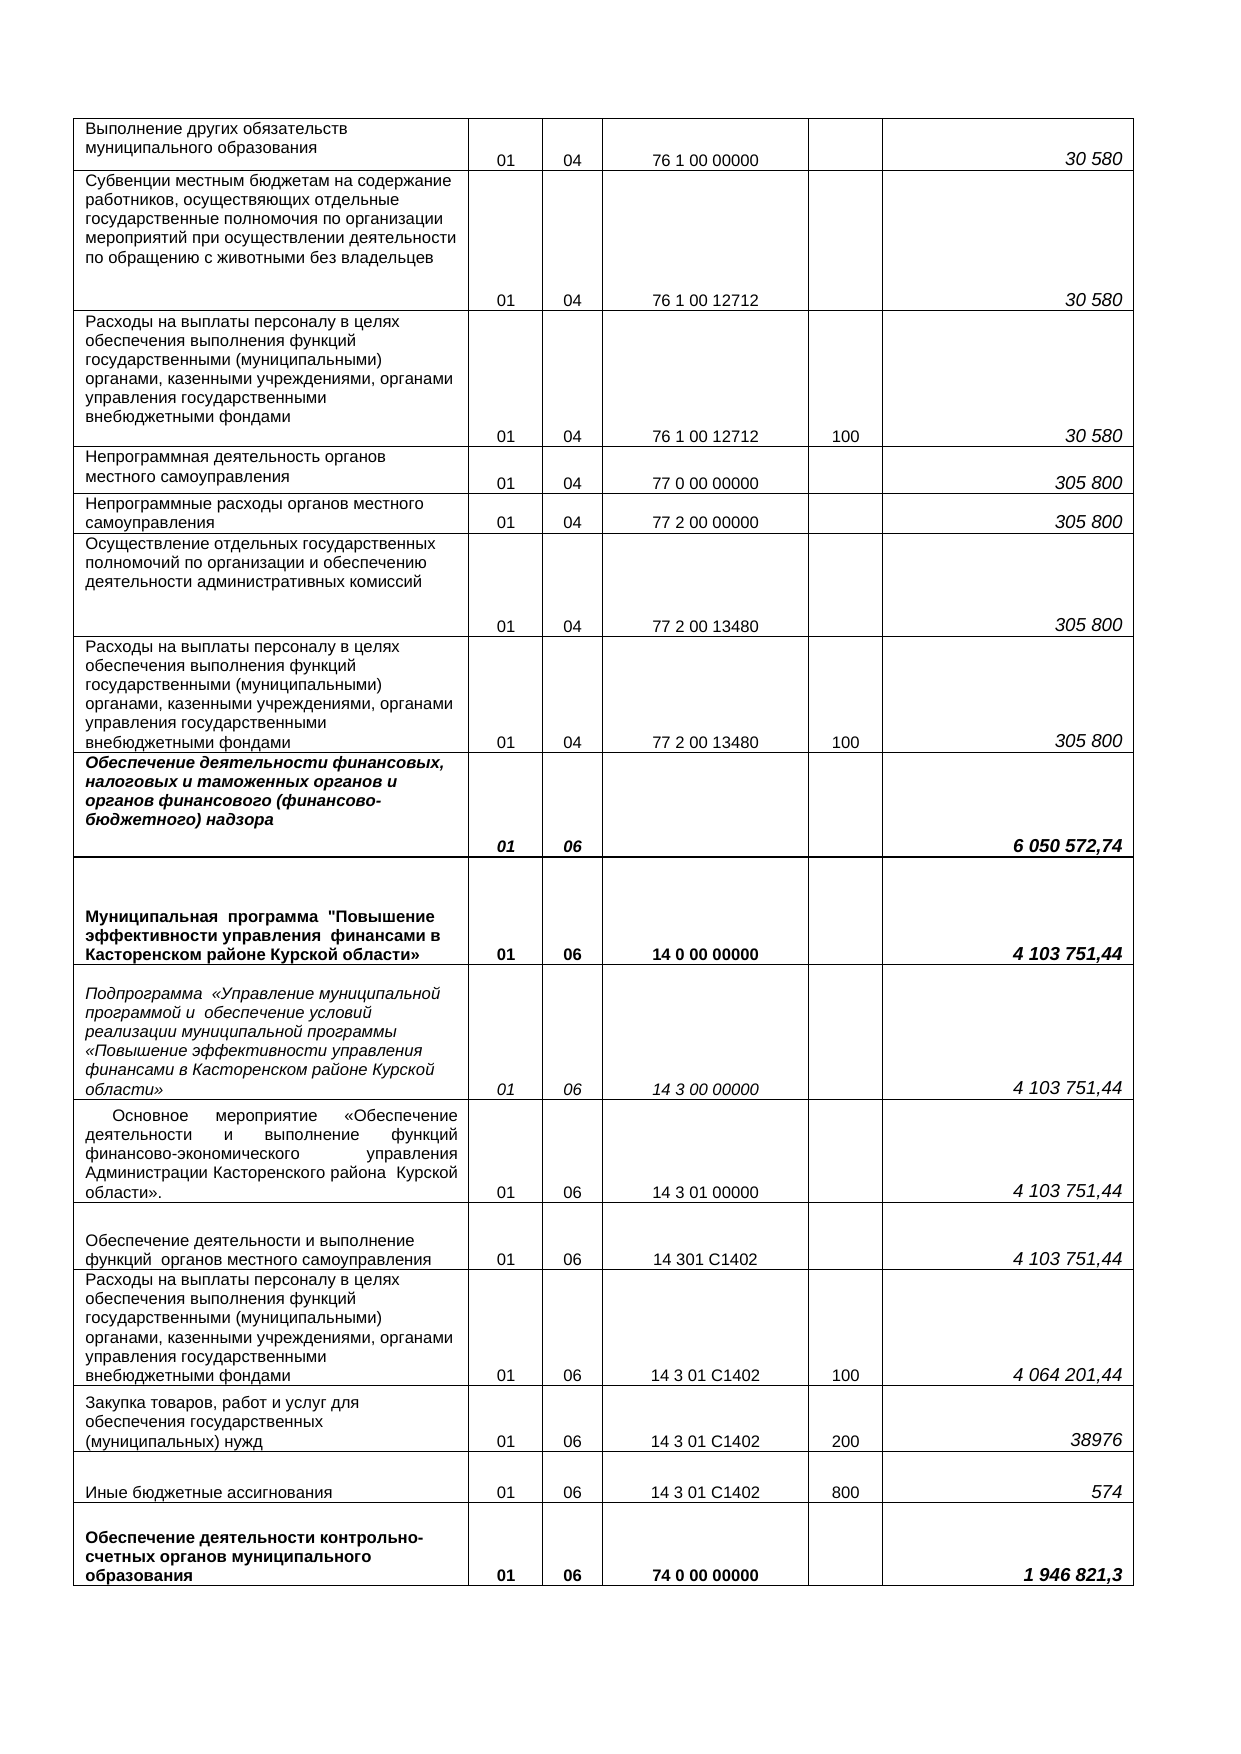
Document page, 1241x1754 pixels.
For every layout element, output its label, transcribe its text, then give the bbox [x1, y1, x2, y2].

table_cell 800 [809, 1452, 882, 1502]
table_cell 74 0 00 00000 [603, 1503, 808, 1585]
table_cell 100 [809, 637, 882, 752]
table_cell 01 [469, 171, 542, 310]
table_cell [809, 1503, 882, 1585]
table_cell 30 580 [883, 311, 1133, 446]
table_cell [809, 753, 882, 856]
table_cell Обеспечение деятельности и выполнение функций органов местного самоуправления [74, 1203, 468, 1269]
table_cell Непрограммная деятельность органов местного самоуправления [74, 447, 468, 493]
table_cell 04 [543, 447, 602, 493]
table_cell 14 3 01 С1402 [603, 1386, 808, 1451]
table_cell 06 [543, 965, 602, 1098]
table_cell 01 [469, 534, 542, 636]
table_cell 04 [543, 311, 602, 446]
table_cell 01 [469, 1452, 542, 1502]
table_cell 4 103 751,44 [883, 1100, 1133, 1202]
table_cell 01 [469, 637, 542, 752]
table_cell 06 [543, 1503, 602, 1585]
table_cell 01 [469, 1270, 542, 1385]
table_cell [809, 1100, 882, 1202]
table_cell 4 064 201,44 [883, 1270, 1133, 1385]
table_cell 305 800 [883, 494, 1133, 532]
table_cell 14 3 00 00000 [603, 965, 808, 1098]
table_cell 14 301 С1402 [603, 1203, 808, 1269]
table_cell 01 [469, 1203, 542, 1269]
table_cell 04 [543, 494, 602, 532]
table_cell 01 [469, 311, 542, 446]
table_cell 06 [543, 858, 602, 964]
table_cell 305 800 [883, 447, 1133, 493]
table_cell Обеспечение деятельности контрольно-счетных органов муниципального образования [74, 1503, 468, 1585]
table_cell 4 103 751,44 [883, 1203, 1133, 1269]
table_cell 574 [883, 1452, 1133, 1502]
table_cell 30 580 [883, 171, 1133, 310]
table_cell Обеспечение деятельности финансовых, налоговых и таможенных органов и органов финансового (финансово-бюджетного) надзора [74, 753, 468, 856]
table_cell 04 [543, 534, 602, 636]
table_cell 01 [469, 1386, 542, 1451]
table_cell 01 [469, 119, 542, 170]
table_cell 305 800 [883, 534, 1133, 636]
table_cell 06 [543, 1452, 602, 1502]
table_cell Иные бюджетные ассигнования [74, 1452, 468, 1502]
table_cell Выполнение других обязательств муниципального образования [74, 119, 468, 170]
table_cell 100 [809, 1270, 882, 1385]
table_cell 01 [469, 753, 542, 856]
table_cell [809, 534, 882, 636]
table_cell [809, 858, 882, 964]
table_cell 1 946 821,3 [883, 1503, 1133, 1585]
table_cell Муниципальная программа "Повышение эффективности управления финансами в Касторенском районе Курской области» [74, 858, 468, 964]
table_cell [809, 494, 882, 532]
table_cell 4 103 751,44 [883, 965, 1133, 1098]
table_cell 01 [469, 1503, 542, 1585]
table_cell [809, 447, 882, 493]
table_cell 06 [543, 1270, 602, 1385]
table_cell 04 [543, 171, 602, 310]
table_cell 01 [469, 494, 542, 532]
table_cell 04 [543, 637, 602, 752]
table_cell 76 1 00 12712 [603, 311, 808, 446]
table_cell 01 [469, 965, 542, 1098]
table_cell 76 1 00 12712 [603, 171, 808, 310]
table_cell 04 [543, 119, 602, 170]
table_cell 76 1 00 00000 [603, 119, 808, 170]
table_cell 77 2 00 13480 [603, 534, 808, 636]
table_cell 01 [469, 858, 542, 964]
table_cell 4 103 751,44 [883, 858, 1133, 964]
table_cell Закупка товаров, работ и услуг для обеспечения государственных (муниципальных) нужд [74, 1386, 468, 1451]
table_cell Непрограммные расходы органов местного самоуправления [74, 494, 468, 532]
table_cell [809, 965, 882, 1098]
table_cell 77 2 00 00000 [603, 494, 808, 532]
table_cell 6 050 572,74 [883, 753, 1133, 856]
table_cell 01 [469, 447, 542, 493]
table_cell 200 [809, 1386, 882, 1451]
table_cell 100 [809, 311, 882, 446]
table_cell 305 800 [883, 637, 1133, 752]
table_cell 06 [543, 1386, 602, 1451]
table_cell 06 [543, 1203, 602, 1269]
table_cell 14 3 01 С1402 [603, 1452, 808, 1502]
table_cell 01 [469, 1100, 542, 1202]
table_cell [809, 1203, 882, 1269]
table_cell [809, 119, 882, 170]
table_cell 06 [543, 753, 602, 856]
table_cell 77 2 00 13480 [603, 637, 808, 752]
table_cell 14 3 01 С1402 [603, 1270, 808, 1385]
table_cell Субвенции местным бюджетам на содержание работников, осуществяющих отдельные государственные полномочия по организации мероприятий при осуществлении деятельности по обращению с животными без владельцев [74, 171, 468, 310]
table_cell 14 3 01 00000 [603, 1100, 808, 1202]
table_cell 77 0 00 00000 [603, 447, 808, 493]
table_cell Осуществление отдельных государственных полномочий по организации и обеспечению деятельности административных комиссий [74, 534, 468, 636]
table_cell Основное мероприятие «Обеспечение деятельности и выполнение функций финансово-экономического управления Администрации Касторенского района Курской области». [74, 1100, 468, 1202]
table_cell Подпрограмма «Управление муниципальной программой и обеспечение условий реализации муниципальной программы «Повышение эффективности управления финансами в Касторенском районе Курской области» [74, 965, 468, 1098]
table_cell 30 580 [883, 119, 1133, 170]
table_cell [809, 171, 882, 310]
table_cell 06 [543, 1100, 602, 1202]
table_cell 14 0 00 00000 [603, 858, 808, 964]
table_cell [603, 753, 808, 856]
table_cell 38976 [883, 1386, 1133, 1451]
